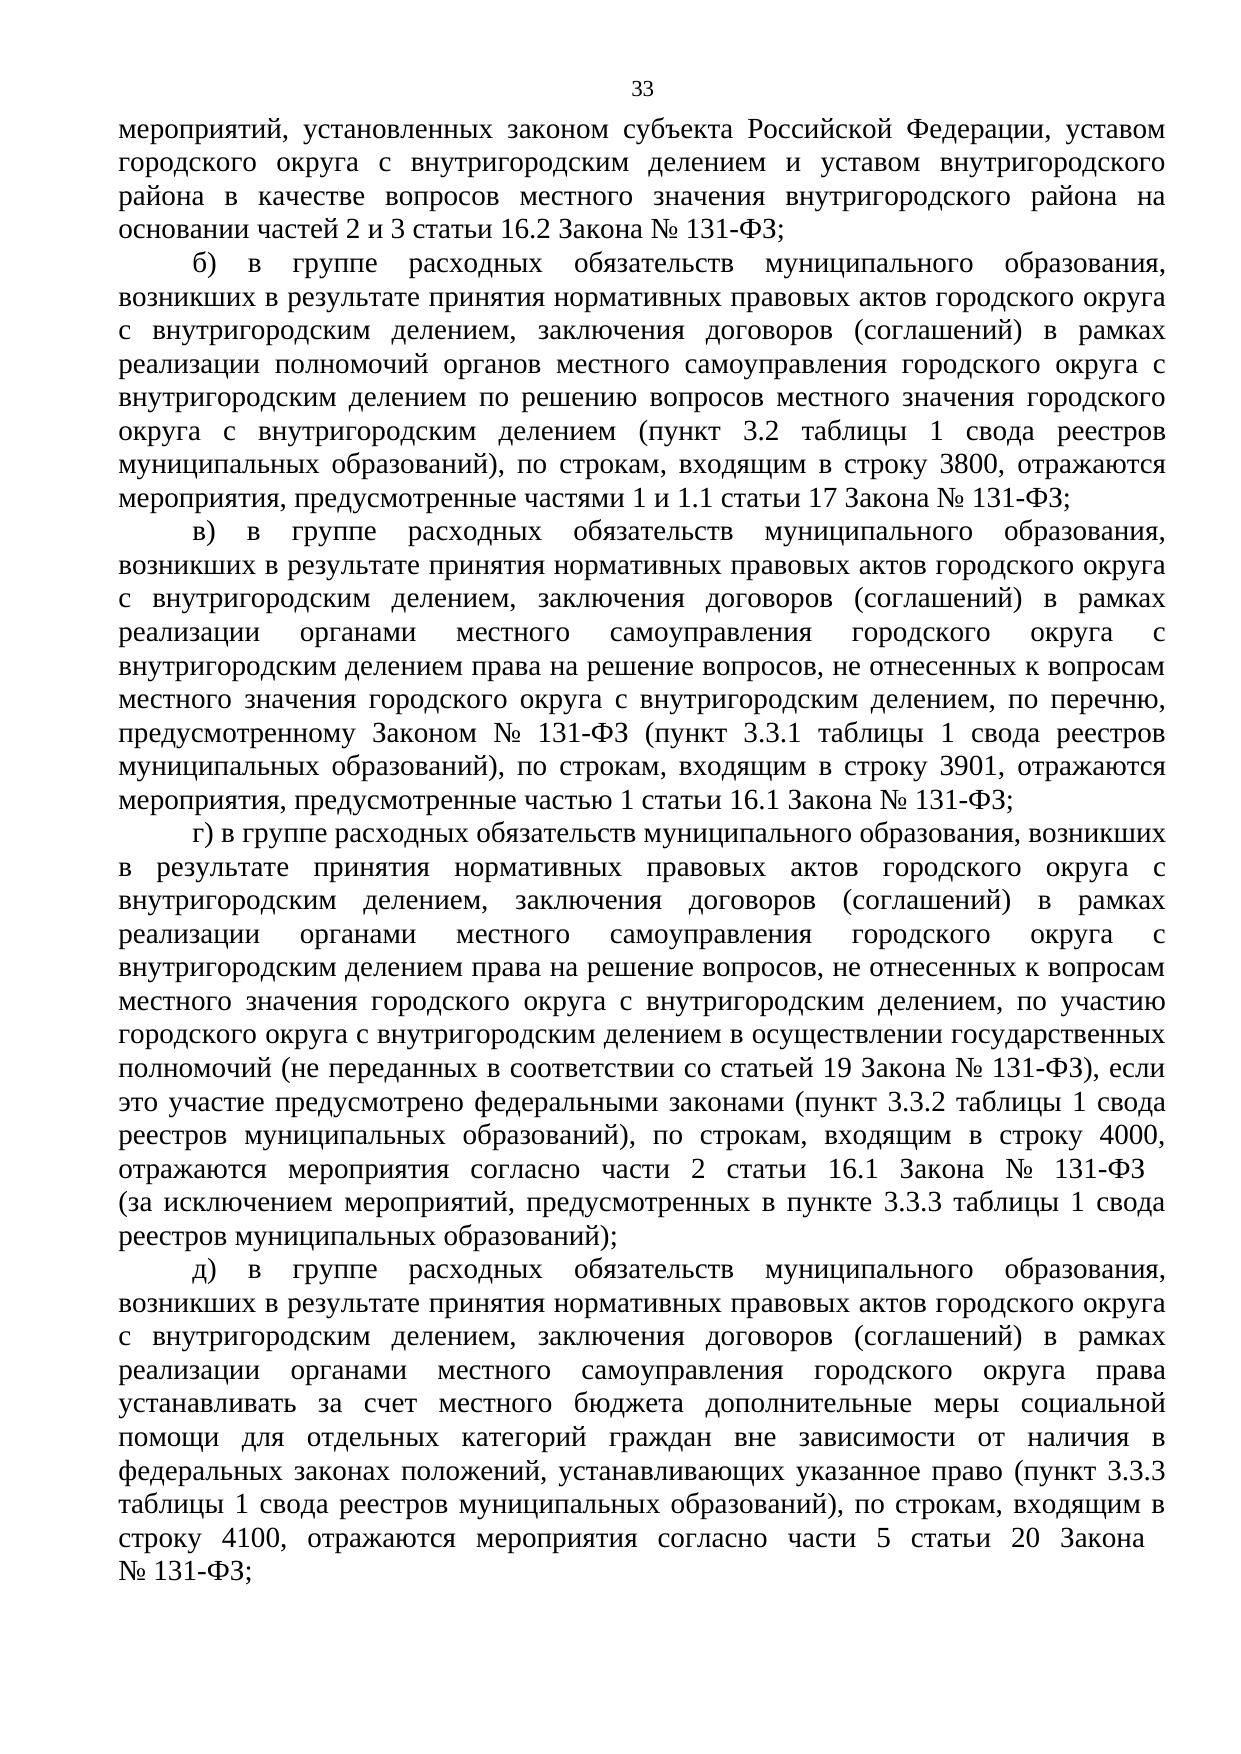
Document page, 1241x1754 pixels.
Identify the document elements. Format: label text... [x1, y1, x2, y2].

text в) в группе расходных обязательств муниципального образования, возникших в результате принятия нормативных правовых актов городского округа с внутригородским делением, заключения договоров (соглашений) в рамках реализации органами местного самоуправления городского округа с внутригородским делением права на решение вопросов, не отнесенных к вопросам местного значения городского округа с внутригородским делением, по перечню, предусмотренному Законом № 131-ФЗ (пункт 3.3.1 таблицы 1 свода реестров муниципальных образований), по строкам, входящим в строку 3901, отражаются мероприятия, предусмотренные частью 1 статьи 16.1 Закона № 131-ФЗ; [118, 513, 1167, 815]
text д) в группе расходных обязательств муниципального образования, возникших в результате принятия нормативных правовых актов городского округа с внутригородским делением, заключения договоров (соглашений) в рамках реализации органами местного самоуправления городского округа права устанавливать за счет местного бюджета дополнительные меры социальной помощи для отдельных категорий граждан вне зависимости от наличия в федеральных законах положений, устанавливающих указанное право (пункт 3.3.3 таблицы 1 свода реестров муниципальных образований), по строкам, входящим в строку 4100, отражаются мероприятия согласно части 5 статьи 20 Закона № 131-ФЗ; [118, 1251, 1167, 1587]
text б) в группе расходных обязательств муниципального образования, возникших в результате принятия нормативных правовых актов городского округа с внутригородским делением, заключения договоров (соглашений) в рамках реализации полномочий органов местного самоуправления городского округа с внутригородским делением по решению вопросов местного значения городского округа с внутригородским делением (пункт 3.2 таблицы 1 свода реестров муниципальных образований), по строкам, входящим в строку 3800, отражаются мероприятия, предусмотренные частями 1 и 1.1 статьи 17 Закона № 131-ФЗ; [118, 245, 1167, 513]
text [118, 111, 1167, 245]
text г) в группе расходных обязательств муниципального образования, возникших в результате принятия нормативных правовых актов городского округа с внутригородским делением, заключения договоров (соглашений) в рамках реализации органами местного самоуправления городского округа с внутригородским делением права на решение вопросов, не отнесенных к вопросам местного значения городского округа с внутригородским делением, по участию городского округа с внутригородским делением в осуществлении государственных полномочий (не переданных в соответствии со статьей 19 Закона № 131-ФЗ), если это участие предусмотрено федеральными законами (пункт 3.3.2 таблицы 1 свода реестров муниципальных образований), по строкам, входящим в строку 4000, отражаются мероприятия согласно части 2 статьи 16.1 Закона № 131-ФЗ (за исключением мероприятий, предусмотренных в пункте 3.3.3 таблицы 1 свода реестров муниципальных образований); [118, 815, 1167, 1251]
